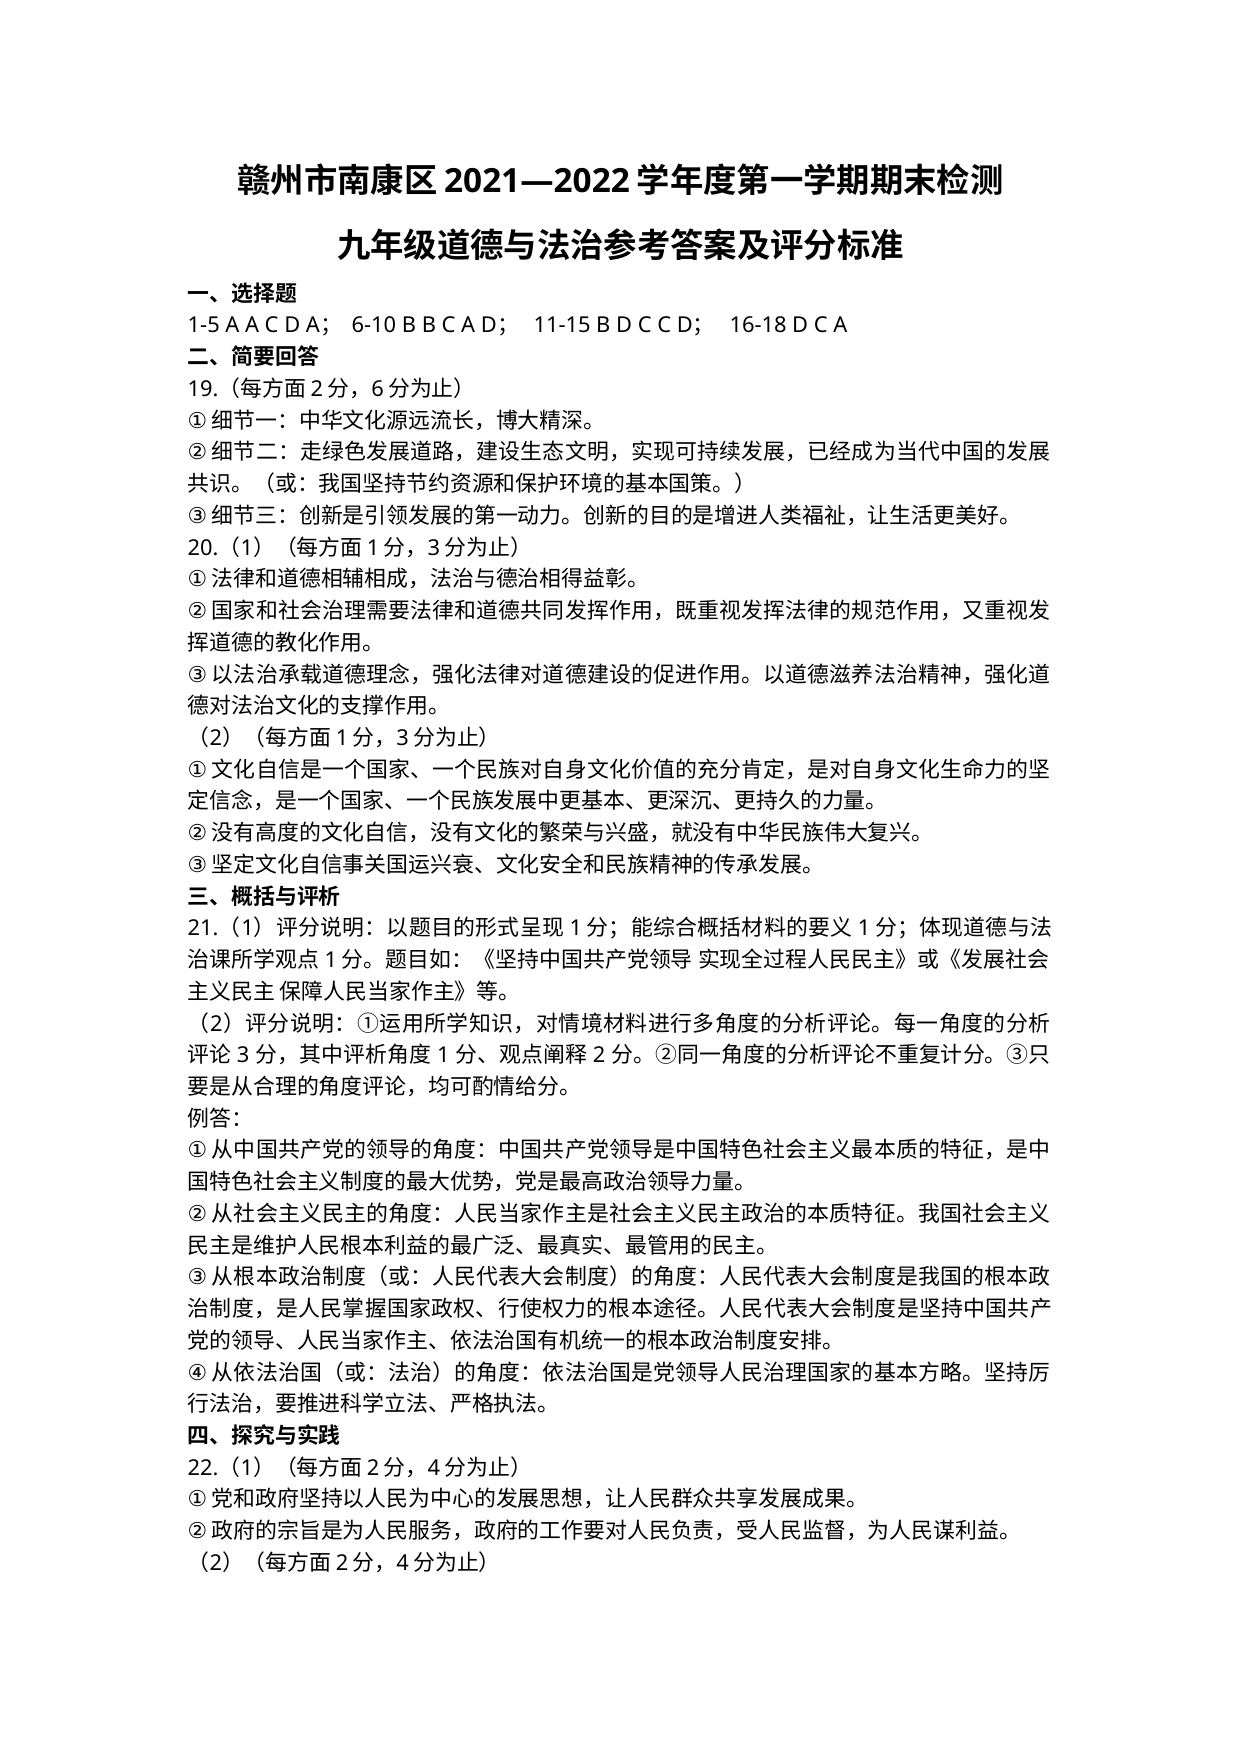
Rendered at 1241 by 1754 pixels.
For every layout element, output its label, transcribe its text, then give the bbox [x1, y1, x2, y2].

text ④从依法治国（或：法治）的角度：依法治国是党领导人民治理国家的基本方略。坚持厉行法治，要推进科学立法、严格执法。 [187, 1354, 1053, 1418]
text 例答： [187, 1101, 1053, 1132]
text ③以法治承载道德理念，强化法律对道德建设的促进作用。以道德滋养法治精神，强化道德对法治文化的支撑作用。 [187, 657, 1053, 720]
text ①从中国共产党的领导的角度：中国共产党领导是中国特色社会主义最本质的特征，是中国特色社会主义制度的最大优势，党是最高政治领导力量。 [187, 1132, 1053, 1196]
text ②细节二：走绿色发展道路，建设生态文明，实现可持续发展，已经成为当代中国的发展共识。（或：我国坚持节约资源和保护环境的基本国策。） [187, 434, 1053, 498]
text ②从社会主义民主的角度：人民当家作主是社会主义民主政治的本质特征。我国社会主义民主是维护人民根本利益的最广泛、最真实、最管用的民主。 [187, 1196, 1053, 1259]
text 二、简要回答 [187, 339, 1053, 371]
text 19.（每方面2分，6分为止） [187, 371, 1053, 403]
text ②国家和社会治理需要法律和道德共同发挥作用，既重视发挥法律的规范作用，又重视发挥道德的教化作用。 [187, 593, 1053, 657]
text 三、概括与评析 [187, 879, 1053, 910]
text 21.（1）评分说明：以题目的形式呈现1分；能综合概括材料的要义1分；体现道德与法治课所学观点1分。题目如：《坚持中国共产党领导 实现全过程人民民主》或《发展社会主义民主 保障人民当家作主》等。 [187, 910, 1053, 1006]
text 20.（1）（每方面1分，3分为止） [187, 529, 1053, 561]
text 九年级道德与法治参考答案及评分标准 [187, 211, 1053, 276]
text 四、探究与实践 [187, 1418, 1053, 1449]
text （2）评分说明：①运用所学知识，对情境材料进行多角度的分析评论。每一角度的分析评论 3 分，其中评析角度 1 分、观点阐释 2 分。②同一角度的分析评论不重复计分。③只要是从合理的角度评论，均可酌情给分。 [187, 1006, 1053, 1101]
text ①文化自信是一个国家、一个民族对自身文化价值的充分肯定，是对自身文化生命力的坚定信念，是一个国家、一个民族发展中更基本、更深沉、更持久的力量。 [187, 752, 1053, 815]
text ①法律和道德相辅相成，法治与德治相得益彰。 [187, 561, 1053, 593]
text ③细节三：创新是引领发展的第一动力。创新的目的是增进人类福祉，让生活更美好。 [187, 498, 1053, 529]
text ③坚定文化自信事关国运兴衰、文化安全和民族精神的传承发展。 [187, 847, 1053, 879]
text 22.（1）（每方面2分，4分为止） [187, 1449, 1053, 1481]
text ②政府的宗旨是为人民服务，政府的工作要对人民负责，受人民监督，为人民谋利益。 [187, 1513, 1053, 1545]
text 赣州市南康区2021—2022学年度第一学期期末检测 [187, 146, 1053, 211]
text （2）（每方面1分，3分为止） [187, 720, 1053, 752]
text （2）（每方面2分，4分为止） [187, 1545, 1053, 1577]
text ③从根本政治制度（或：人民代表大会制度）的角度：人民代表大会制度是我国的根本政治制度，是人民掌握国家政权、行使权力的根本途径。人民代表大会制度是坚持中国共产党的领导、人民当家作主、依法治国有机统一的根本政治制度安排。 [187, 1259, 1053, 1354]
text 1-5 A A C D A； 6-10 B B C A D； 11-15 B D C C D； 16-18 D C A [187, 307, 1053, 339]
text ①党和政府坚持以人民为中心的发展思想，让人民群众共享发展成果。 [187, 1481, 1053, 1513]
text 一、选择题 [187, 276, 1053, 307]
text ②没有高度的文化自信，没有文化的繁荣与兴盛，就没有中华民族伟大复兴。 [187, 815, 1053, 847]
text ①细节一：中华文化源远流长，博大精深。 [187, 403, 1053, 434]
